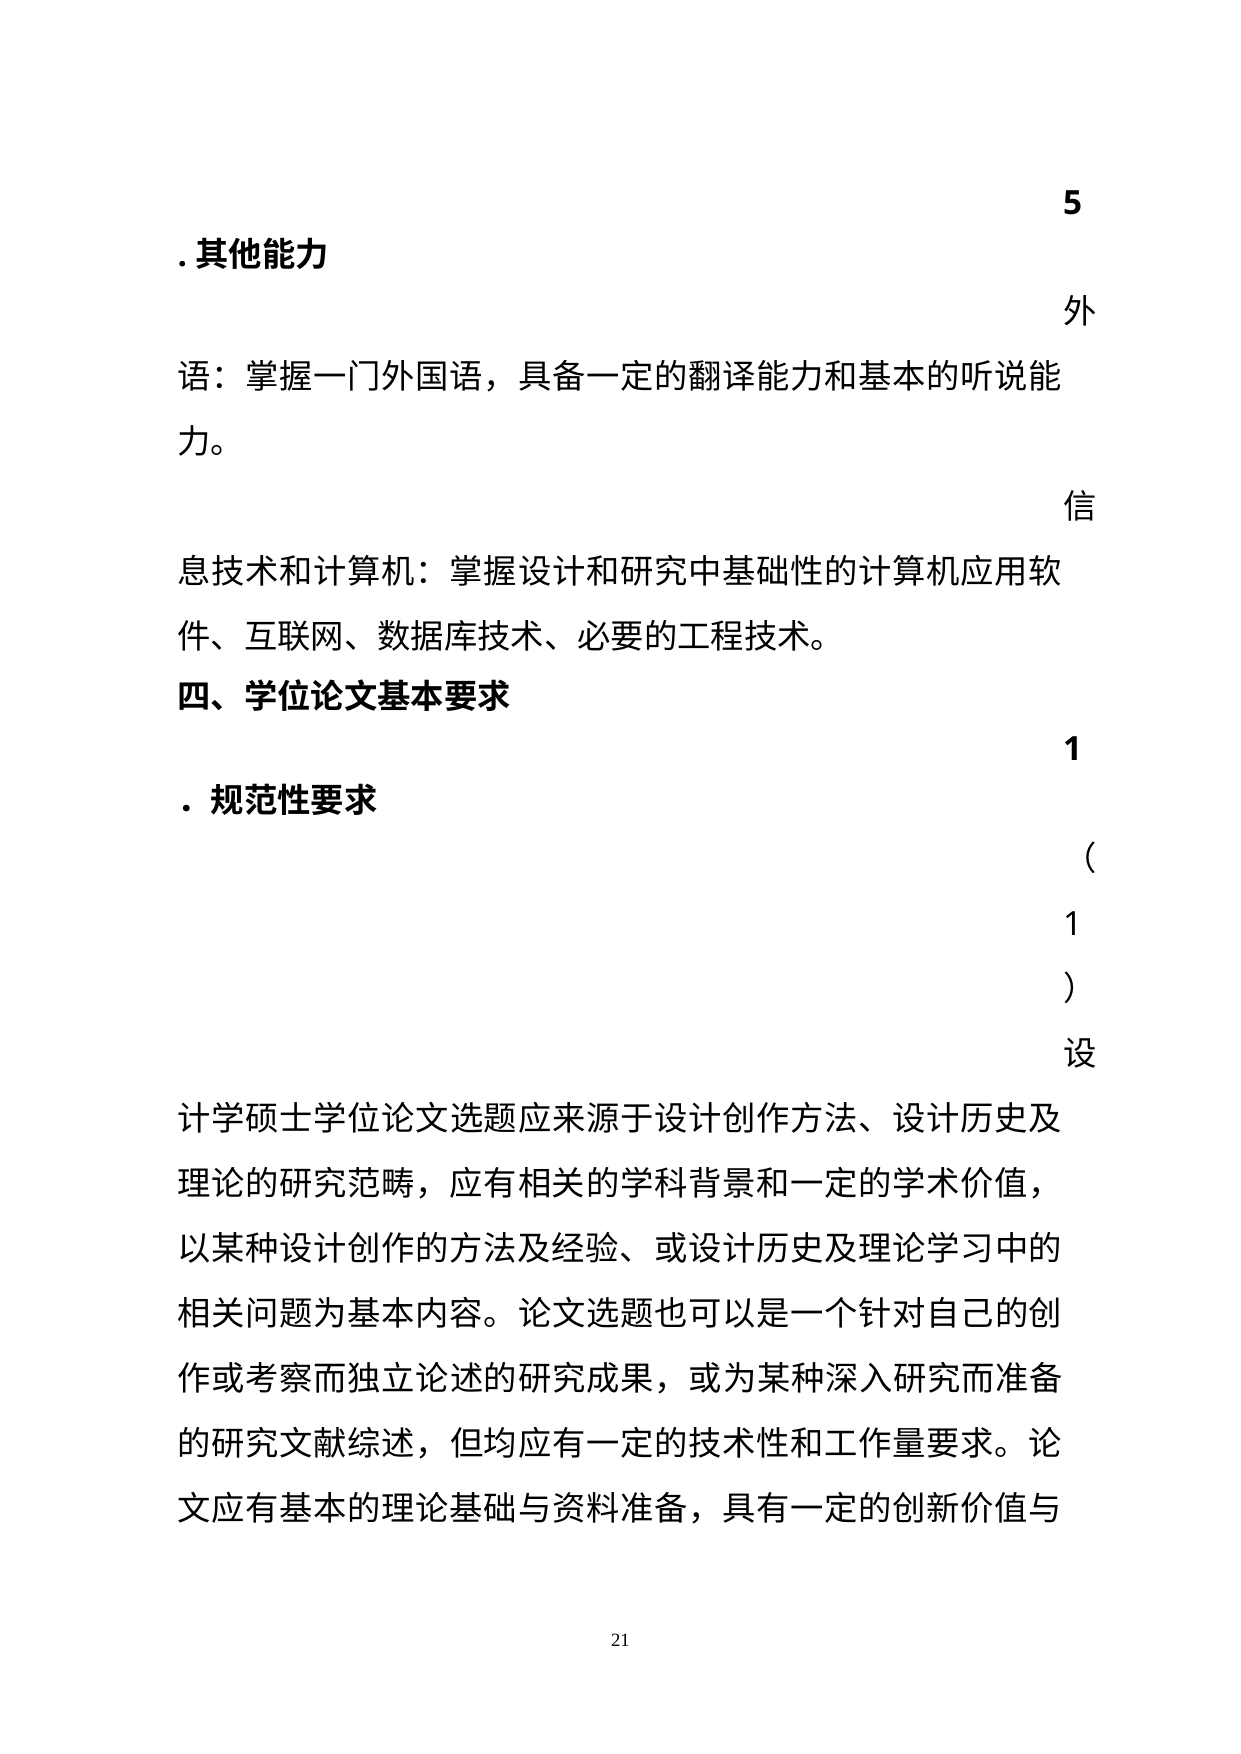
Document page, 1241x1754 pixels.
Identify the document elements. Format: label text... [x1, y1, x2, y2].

text 外语：掌握一门外国语，具备一定的翻译能力和基本的听说能力。 [177, 277, 1063, 472]
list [177, 823, 1063, 1538]
text 1．规范性要求 [177, 719, 1063, 823]
text 信息技术和计算机：掌握设计和研究中基础性的计算机应用软件、互联网、数据库技术、必要的工程技术。 [177, 472, 1063, 667]
text 5. 其他能力 [177, 173, 1063, 277]
text 四、学位论文基本要求 [177, 667, 1063, 719]
